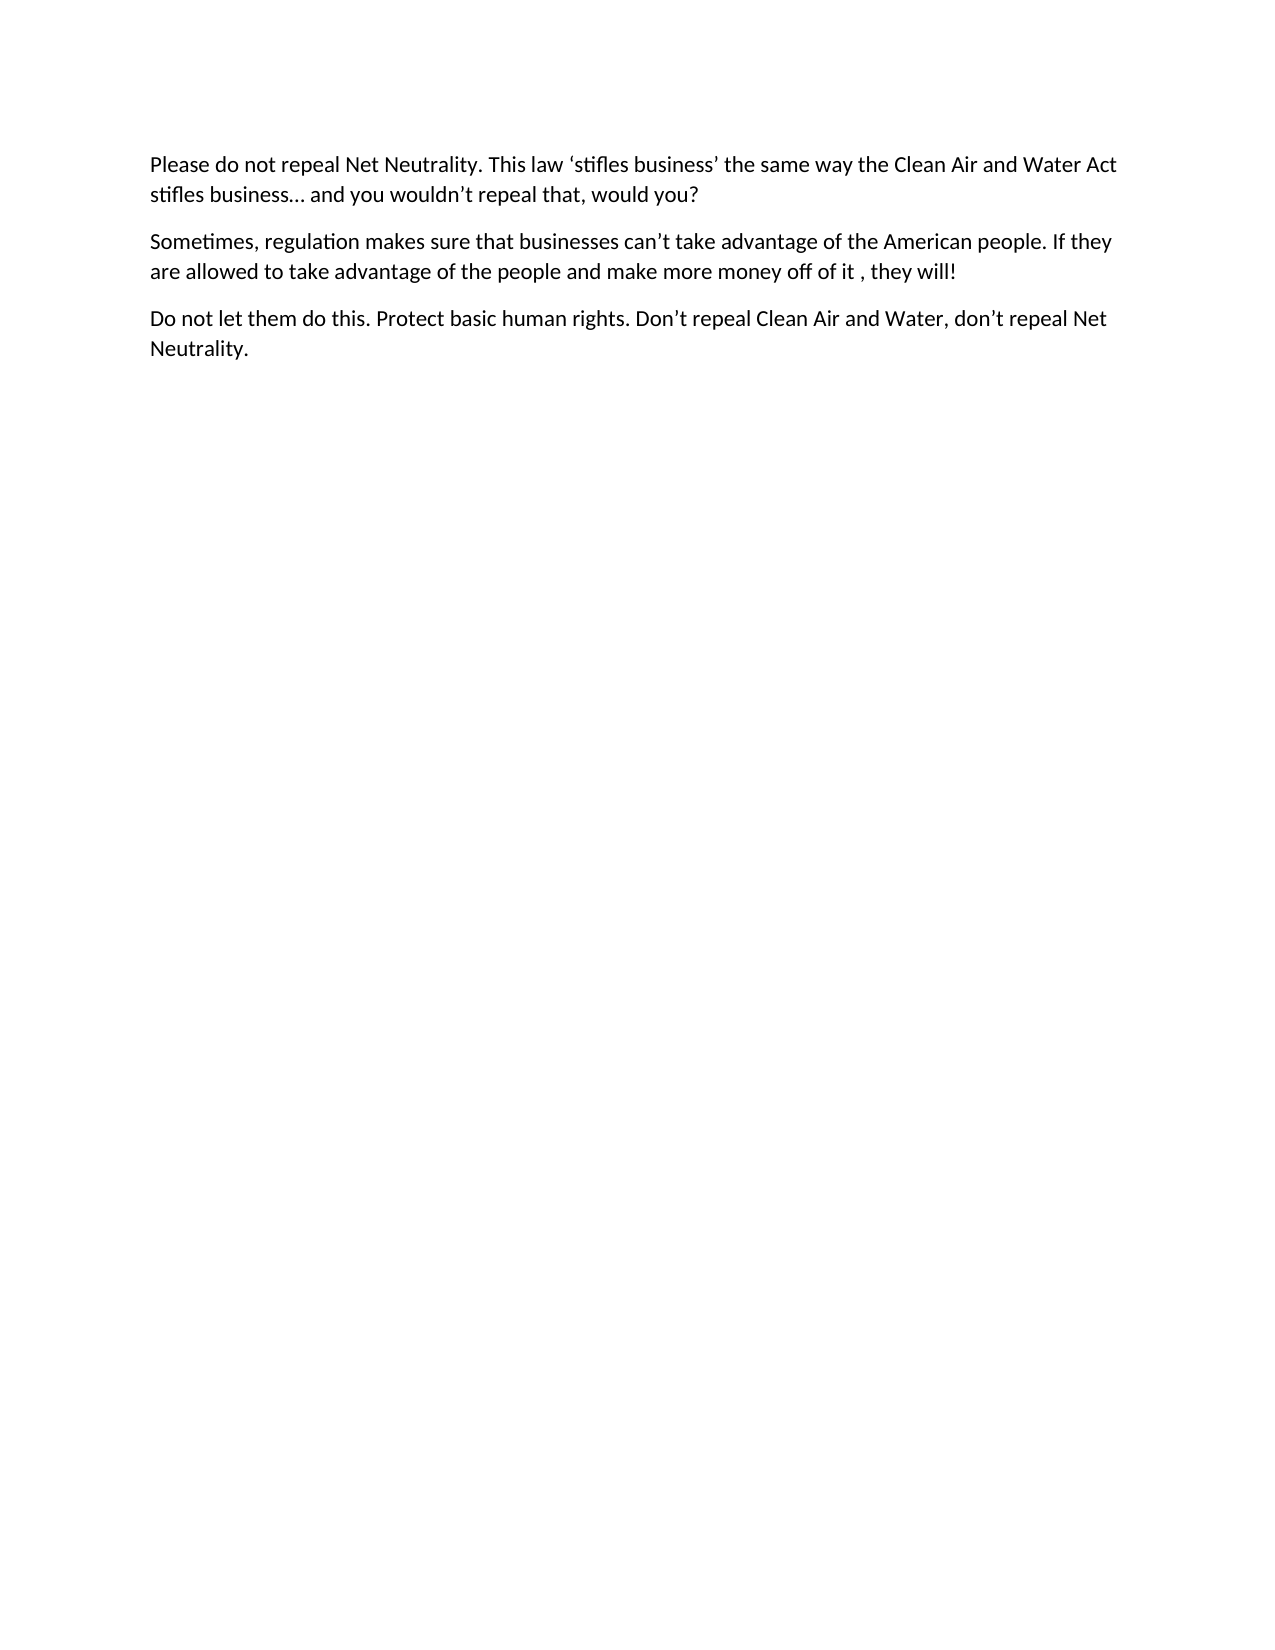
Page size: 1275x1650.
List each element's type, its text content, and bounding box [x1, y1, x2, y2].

text Sometimes, regulation makes sure that businesses can’t take advantage of the American people. If they are allowed to take advantage of the people and make more money off of it , they will! [150, 227, 1125, 285]
text Do not let them do this. Protect basic human rights. Don’t repeal Clean Air and Water, don’t repeal Net Neutrality. [150, 304, 1125, 362]
text Please do not repeal Net Neutrality. This law ‘stifles business’ the same way the Clean Air and Water Act stifles business… and you wouldn’t repeal that, would you? [150, 150, 1125, 208]
